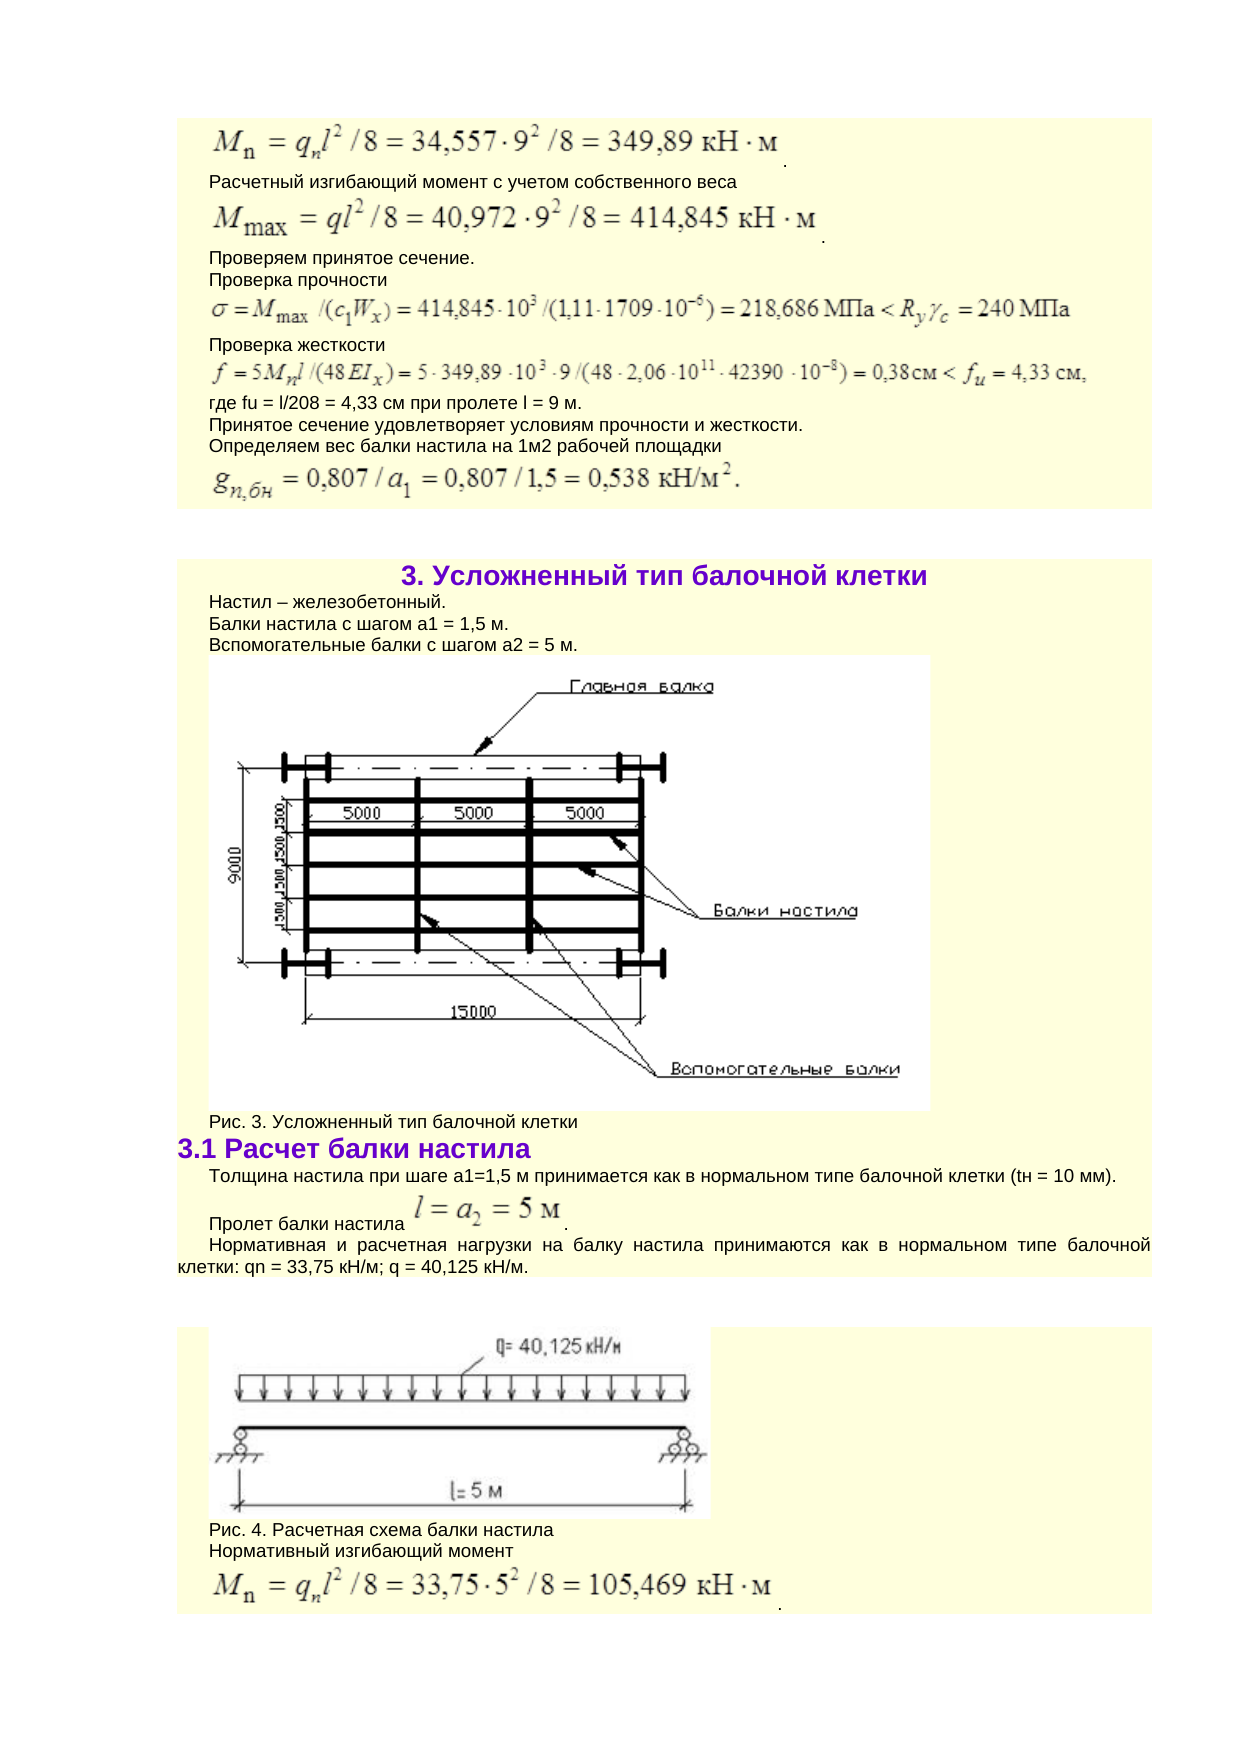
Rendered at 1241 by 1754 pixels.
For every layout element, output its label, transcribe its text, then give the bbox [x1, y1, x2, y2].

text Рис. 4. Расчетная схема балки настила [177, 1519, 1152, 1540]
text Балки настила с шагом а1 = 1,5 м. [177, 613, 1152, 634]
text Нормативный изгибающий момент [177, 1540, 1152, 1562]
text Расчетный изгибающий момент с учетом собственного веса [177, 171, 1152, 192]
text Рис. 3. Усложненный тип балочной клетки [177, 1111, 1152, 1132]
picture [208, 192, 821, 244]
picture [208, 1561, 778, 1611]
picture [208, 655, 931, 1111]
text где fu = l/208 = 4,33 см при пролете l = 9 м. [177, 392, 1152, 414]
picture [208, 1326, 711, 1519]
text 3. Усложненный тип балочной клетки [177, 559, 1152, 591]
picture [208, 290, 1076, 334]
text Настил – железобетонный. [177, 591, 1152, 613]
text Определяем вес балки настила на 1м2 рабочей площадки [177, 435, 1152, 457]
text Проверка прочности [177, 269, 1152, 290]
picture [208, 456, 746, 509]
text Проверяем принятое сечение. [177, 247, 1152, 269]
text Вспомогательные балки с шагом а2 = 5 м. [177, 634, 1152, 656]
picture [409, 1186, 564, 1231]
text Принятое сечение удовлетворяет условиям прочности и жесткости. [177, 414, 1152, 435]
text Нормативная и расчетная нагрузки на балку настила принимаются как в нормальном типе балочной клетки: qn = 33,75 кН/м; q = 40,125 кН/м. [177, 1234, 1152, 1277]
text Пролет балки настила . [177, 1186, 1152, 1234]
text Толщина настила при шаге а1=1,5 м принимается как в нормальном типе балочной клетки (tн = 10 мм). [177, 1165, 1152, 1186]
picture [208, 355, 1090, 392]
text 3.1 Расчет балки настила [177, 1132, 1152, 1165]
picture [208, 118, 783, 167]
text Проверка жесткости [177, 334, 1152, 355]
